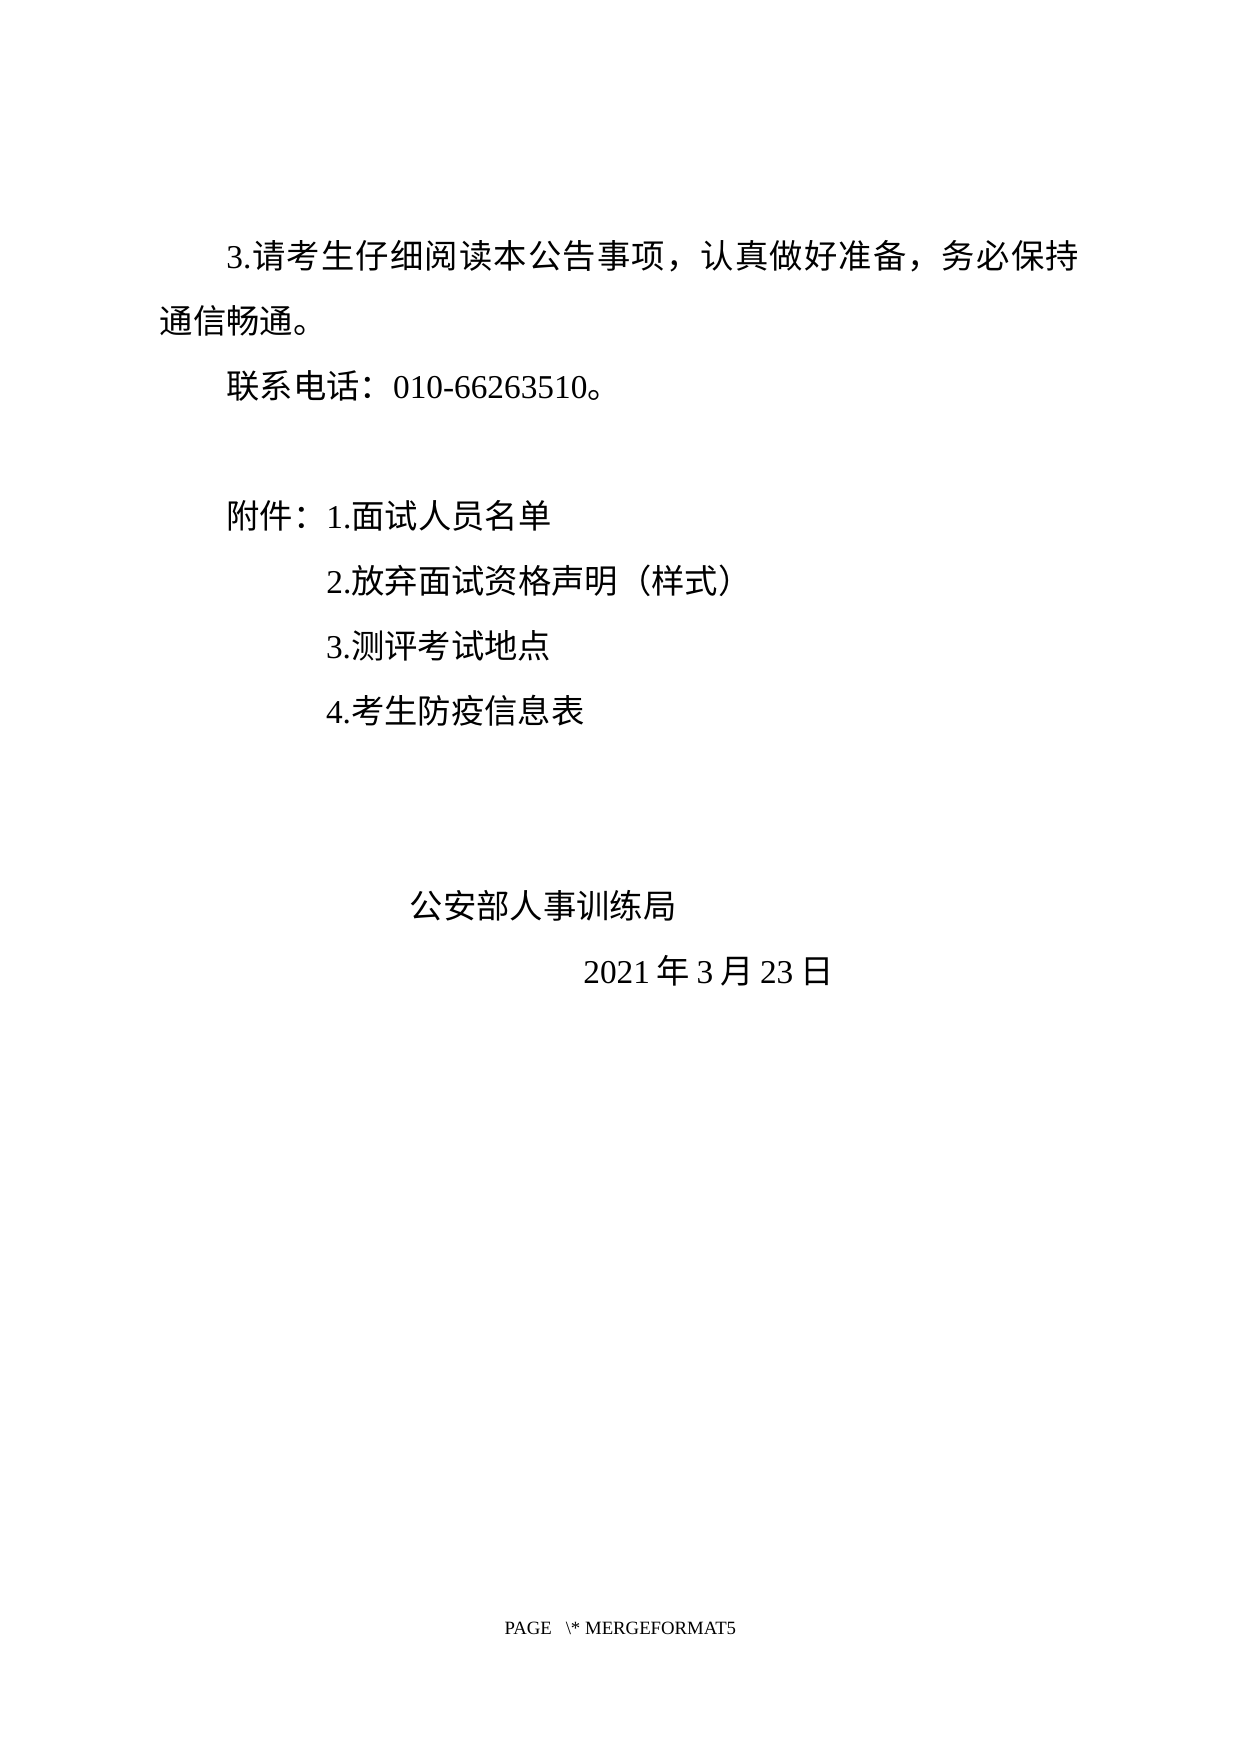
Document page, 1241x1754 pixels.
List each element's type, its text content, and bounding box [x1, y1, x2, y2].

text 3.请考生仔细阅读本公告事项，认真做好准备，务必保持通信畅通。 [159, 221, 1081, 351]
text 2021年3月23日 [159, 936, 1015, 1001]
text 4.考生防疫信息表 [159, 676, 1081, 741]
text 公安部人事训练局 [159, 871, 1015, 936]
text 附件：1.面试人员名单 [159, 481, 1081, 546]
text 2.放弃面试资格声明（样式） [159, 546, 1081, 611]
text 联系电话：010-66263510。 [159, 351, 1081, 416]
text 3.测评考试地点 [159, 611, 1081, 676]
